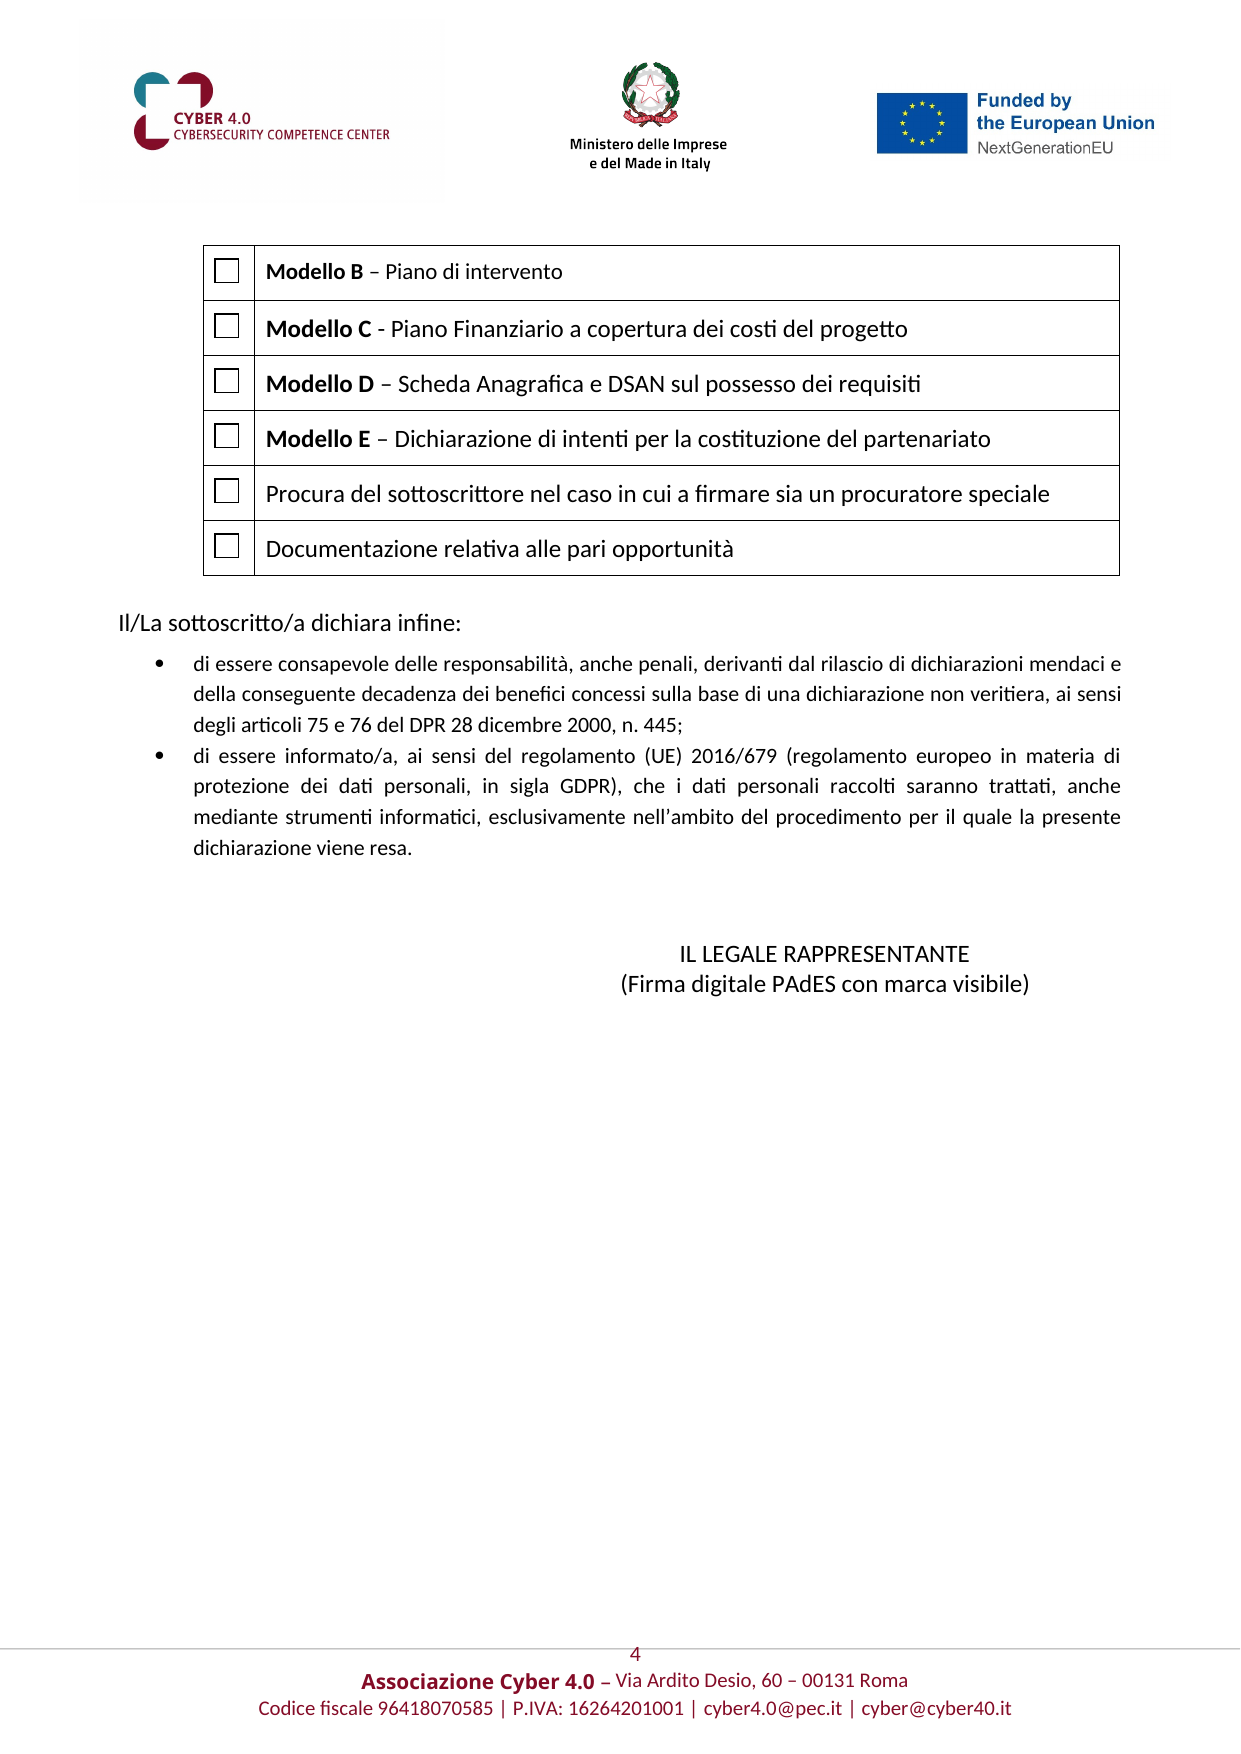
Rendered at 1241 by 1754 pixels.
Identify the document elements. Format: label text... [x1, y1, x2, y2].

text IL LEGALE RAPPRESENTANTE [118, 938, 1152, 968]
text (Firma digitale PAdES con marca visibile) [118, 968, 1152, 999]
table_cell Modello C - Piano Finanziario a copertura dei costi del progetto [255, 301, 1119, 355]
table_cell Modello E – Dichiarazione di intenti per la costituzione del partenariato [255, 411, 1119, 465]
picture [569, 51, 731, 181]
table_header [204, 246, 254, 300]
text Il/La sottoscritto/a dichiara infine: [118, 607, 1152, 637]
table_cell Procura del sottoscrittore nel caso in cui a firmare sia un procuratore speciale [255, 466, 1119, 520]
picture [78, 19, 445, 203]
table_cell [204, 466, 254, 520]
table_cell Documentazione relativa alle pari opportunità [255, 521, 1119, 575]
table_cell Modello D – Scheda Anagrafica e DSAN sul possesso dei requisiti [255, 356, 1119, 410]
table_cell [204, 301, 254, 355]
table_cell [204, 356, 254, 410]
table_cell [204, 521, 254, 575]
picture [870, 83, 1171, 161]
table_header Modello B – Piano di intervento [255, 246, 1119, 300]
list di essere informato/a, ai sensi del regolamento (UE) 2016/679 (regolamento europeo in materia di protezione dei dati personali, in sigla GDPR), che i dati personali raccolti saranno trattati, anche mediante strumenti informatici, esclusivamente nell’ambito del procedimento per il quale la presente dichiarazione viene resa. [156, 742, 1122, 860]
list di essere consapevole delle responsabilità, anche penali, derivanti dal rilascio di dichiarazioni mendaci e della conseguente decadenza dei benefici concessi sulla base di una dichiarazione non veritiera, ai sensi degli articoli 75 e 76 del DPR 28 dicembre 2000, n. 445; [156, 650, 1122, 738]
table_cell [204, 411, 254, 465]
